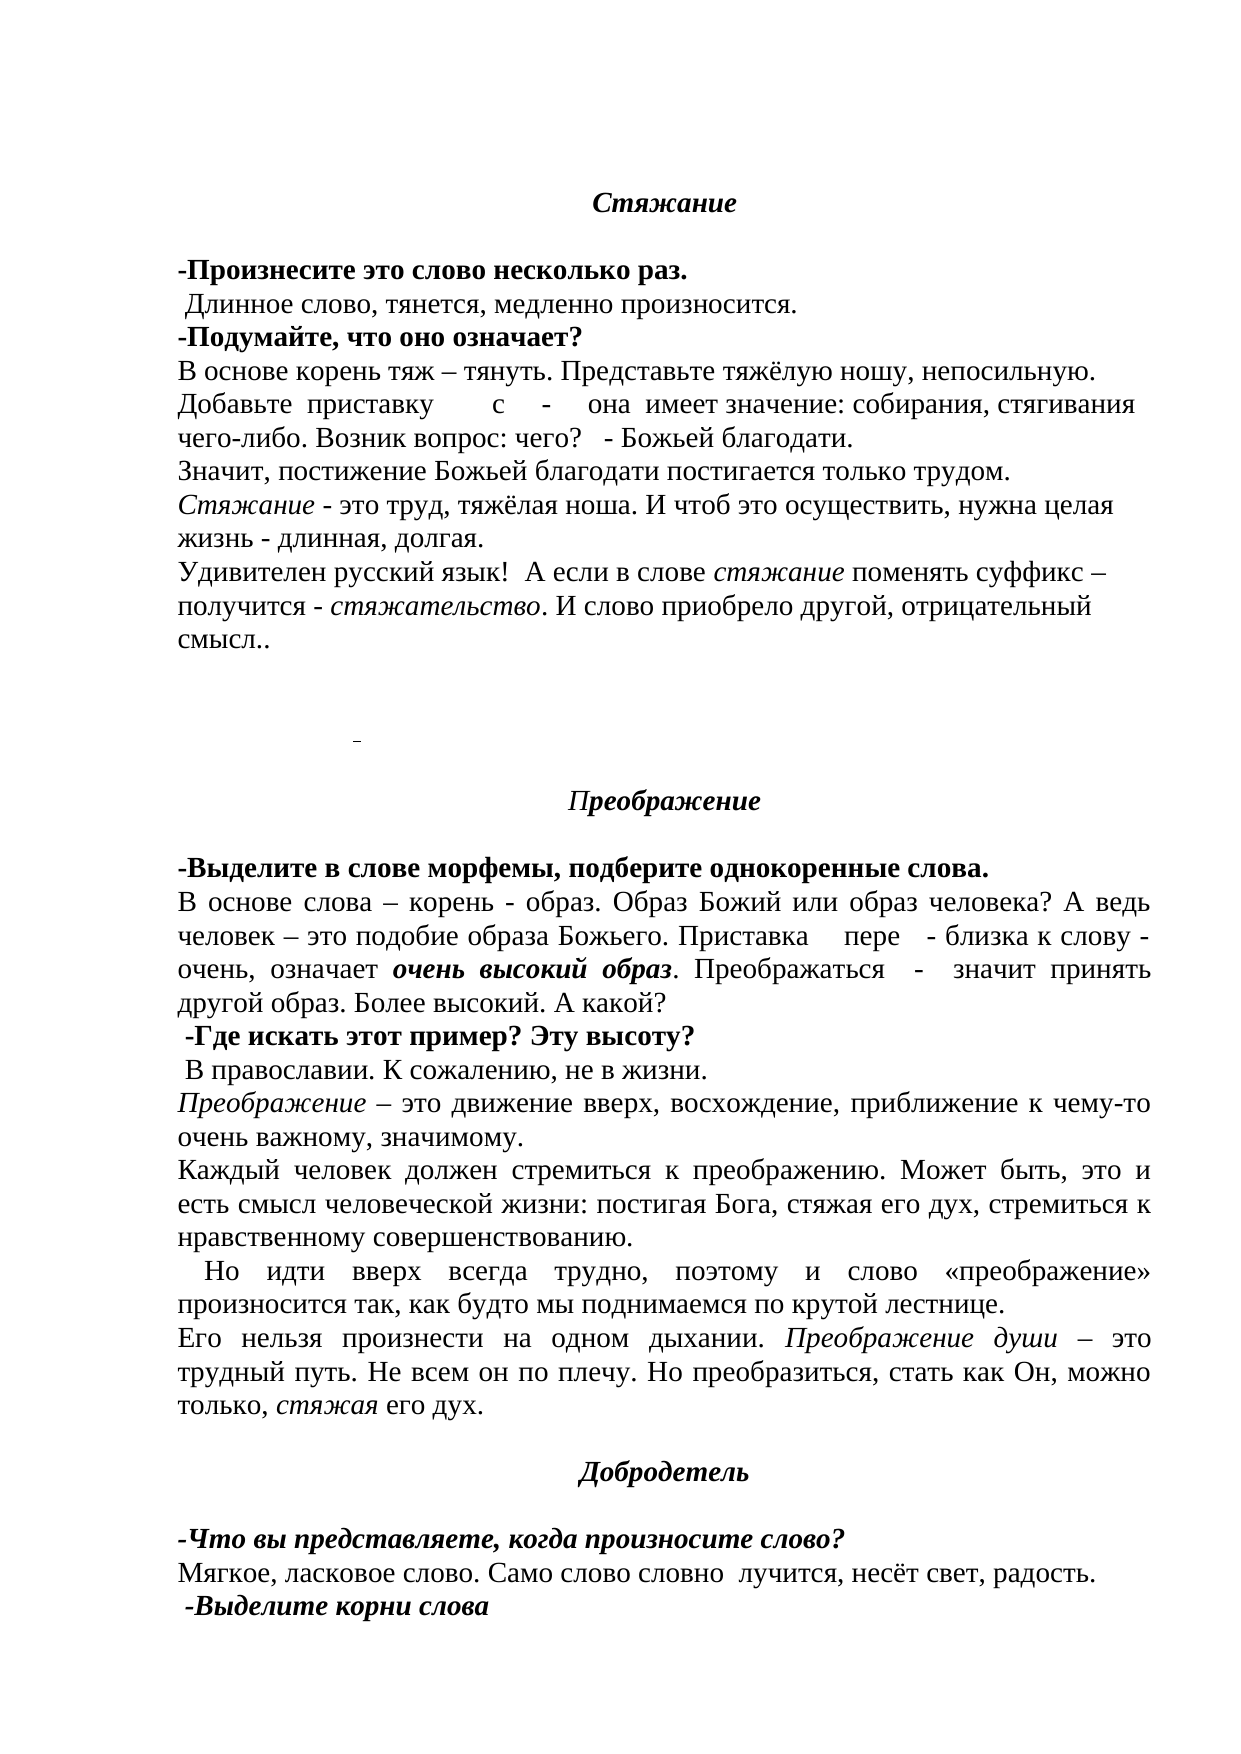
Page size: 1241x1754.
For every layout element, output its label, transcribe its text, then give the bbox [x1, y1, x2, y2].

text Значит, постижение Божьей благодати постигается только трудом. Стяжание - это труд, тяжёлая ноша. И чтоб это осуществить, нужна целая жизнь - длинная, долгая. [177, 453, 1152, 554]
text Мягкое, ласковое слово. Само слово словно лучится, несёт свет, радость. [177, 1555, 1152, 1588]
text Но идти вверх всегда трудно, поэтому и слово «преображение» произносится так, как будто мы поднимаемся по крутой лестнице. [177, 1253, 1152, 1320]
text Преображение [177, 783, 1152, 817]
text Каждый человек должен стремиться к преображению. Может быть, это и есть смысл человеческой жизни: постигая Бога, стяжая его дух, стремиться к нравственному совершенствованию. [177, 1152, 1152, 1253]
text Преображение – это движение вверх, восхождение, приближение к чему-то очень важному, значимому. [177, 1085, 1152, 1152]
text -Подумайте, что оно означает? [177, 319, 1152, 353]
text В основе слова – корень - образ. Образ Божий или образ человека? А ведь человек – это подобие образа Божьего. Приставка пере - близка к слову - очень, означает очень высокий образ. Преображаться - значит принять другой образ. Более высокий. А какой? [177, 884, 1152, 1018]
text -Выделите корни слова [177, 1588, 1152, 1622]
text В основе корень тяж – тянуть. Представьте тяжёлую ношу, непосильную. Добавьте приставку с - она имеет значение: собирания, стягивания чего-либо. Возник вопрос: чего? - Божьей благодати. [177, 353, 1152, 453]
text -Выделите в слове морфемы, подберите однокоренные слова. [177, 851, 1152, 884]
text Добродетель [177, 1454, 1152, 1488]
text -Где искать этот пример? Эту высоту? [177, 1018, 1152, 1052]
text В православии. К сожалению, не в жизни. [177, 1052, 1152, 1085]
text -Произнесите это слово несколько раз. [177, 252, 1152, 286]
text Длинное слово, тянется, медленно произносится. [177, 286, 1152, 319]
text Его нельзя произнести на одном дыхании. Преображение души – это трудный путь. Не всем он по плечу. Но преобразиться, стать как Он, можно только, стяжая его дух. [177, 1320, 1152, 1421]
text Удивителен русский язык! А если в слове стяжание поменять суффикс – получится - стяжательство. И слово приобрело другой, отрицательный смысл.. [177, 554, 1152, 655]
text -Что вы представляете, когда произносите слово? [177, 1521, 1152, 1555]
text Стяжание [177, 185, 1152, 219]
